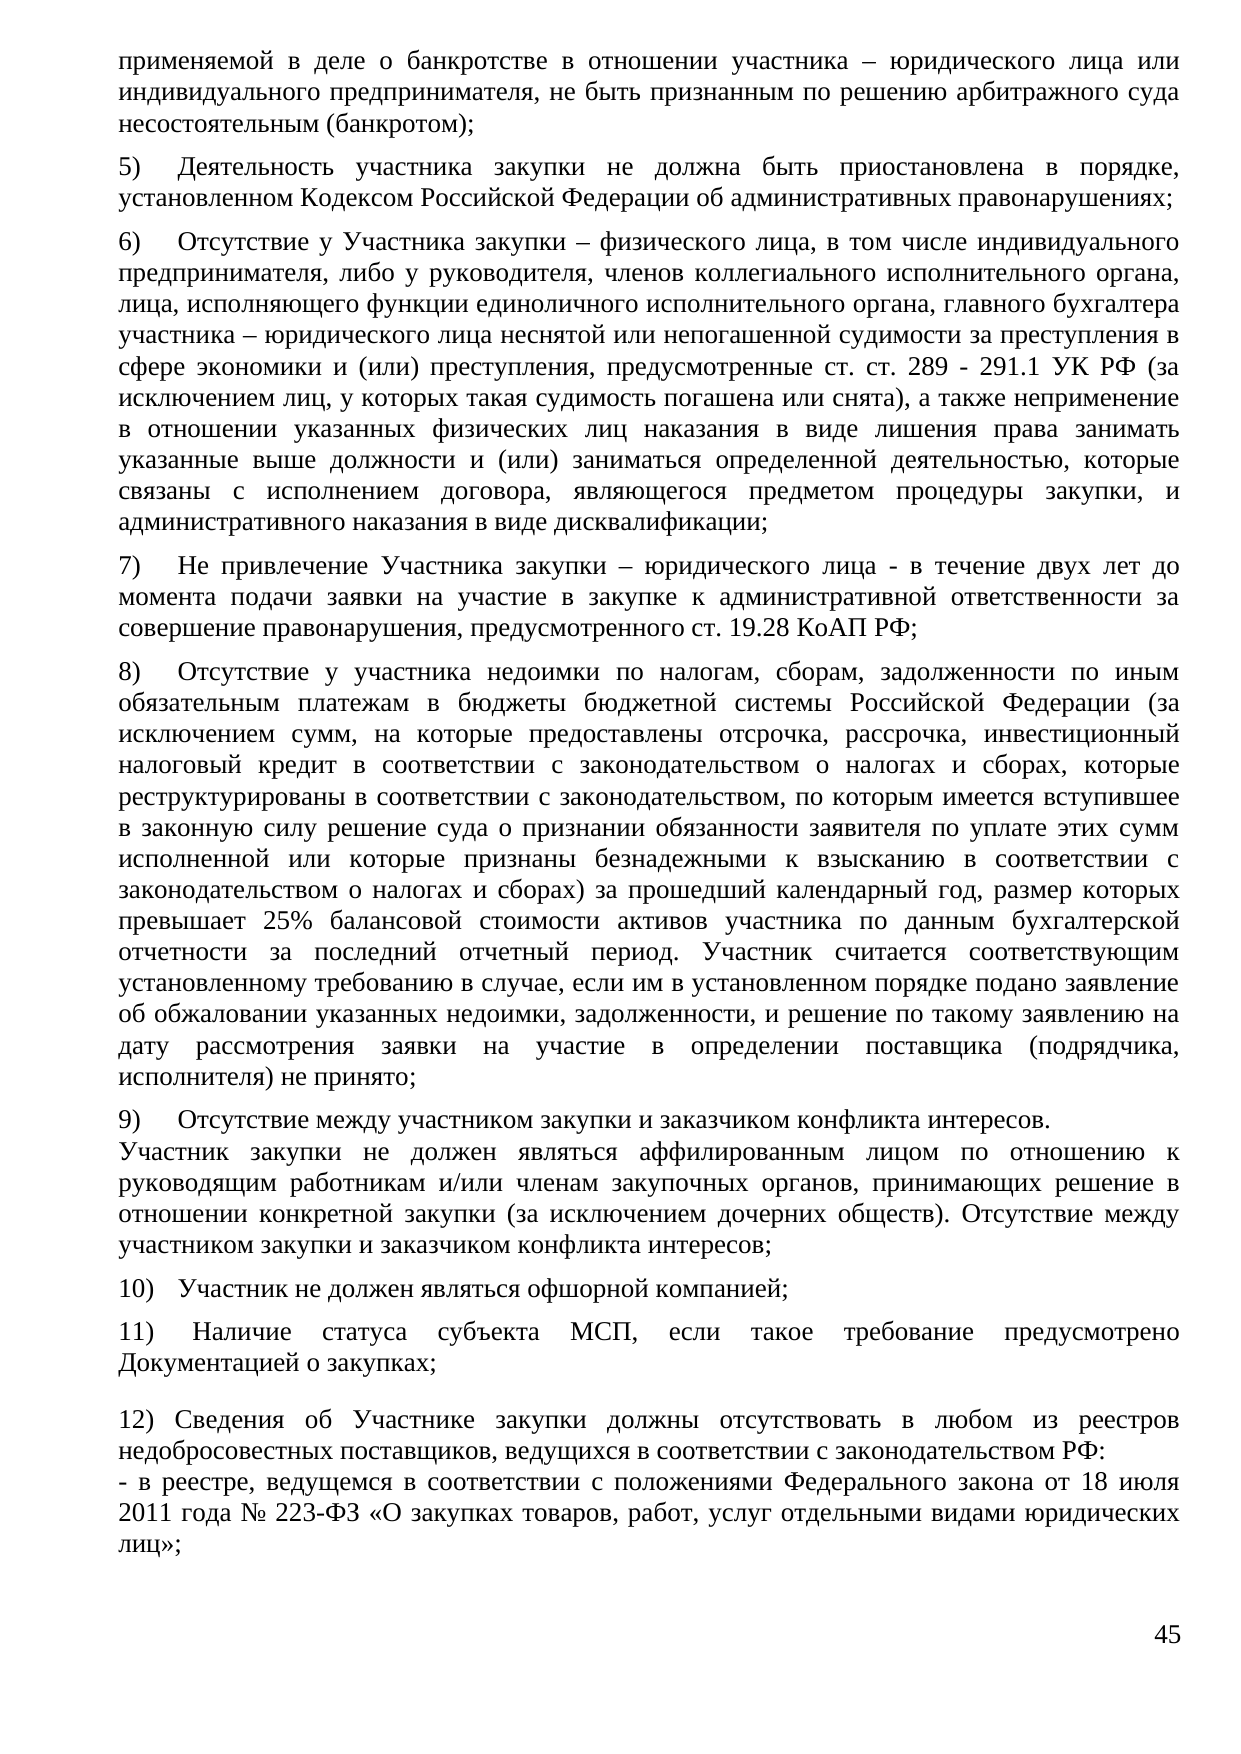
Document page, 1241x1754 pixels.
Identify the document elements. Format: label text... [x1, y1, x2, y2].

list 11) Наличие статуса субъекта МСП, если такое требование предусмотрено Документацией о закупках; [118, 1315, 1181, 1378]
text Деятельность участника закупки не должна быть приостановлена в порядке, установленном Кодексом Российской Федерации об административных правонарушениях; [118, 150, 1181, 213]
list - в реестре, ведущемся в соответствии с положениями Федерального закона от 18 июля 2011 года № 223-ФЗ «О закупках товаров, работ, услуг отдельными видами юридических лиц»; [118, 1465, 1181, 1558]
list Участник закупки не должен являться аффилированным лицом по отношению к руководящим работникам и/или членам закупочных органов, принимающих решение в отношении конкретной закупки (за исключением дочерних обществ). Отсутствие между участником закупки и заказчиком конфликта интересов; [118, 1135, 1181, 1259]
text Участник не должен являться офшорной компанией; [118, 1272, 1181, 1303]
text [118, 44, 1181, 138]
text Отсутствие у Участника закупки – физического лица, в том числе индивидуального предпринимателя, либо у руководителя, членов коллегиального исполнительного органа, лица, исполняющего функции единоличного исполнительного органа, главного бухгалтера участника – юридического лица неснятой или непогашенной судимости за преступления в сфере экономики и (или) преступления, предусмотренные ст. ст. 289 - 291.1 УК РФ (за исключением лиц, у которых такая судимость погашена или снята), а также неприменение в отношении указанных физических лиц наказания в виде лишения права занимать указанные выше должности и (или) заниматься определенной деятельностью, которые связаны с исполнением договора, являющегося предметом процедуры закупки, и административного наказания в виде дисквалификации; [118, 225, 1181, 537]
text Не привлечение Участника закупки – юридического лица - в течение двух лет до момента подачи заявки на участие в закупке к административной ответственности за совершение правонарушения, предусмотренного ст. 19.28 КоАП РФ; [118, 549, 1181, 642]
text Отсутствие между участником закупки и заказчиком конфликта интересов. [118, 1103, 1181, 1135]
list 12) Сведения об Участнике закупки должны отсутствовать в любом из реестров недобросовестных поставщиков, ведущихся в соответствии с законодательством РФ: [118, 1403, 1181, 1465]
text Отсутствие у участника недоимки по налогам, сборам, задолженности по иным обязательным платежам в бюджеты бюджетной системы Российской Федерации (за исключением сумм, на которые предоставлены отсрочка, рассрочка, инвестиционный налоговый кредит в соответствии с законодательством о налогах и сборах, которые реструктурированы в соответствии с законодательством, по которым имеется вступившее в законную силу решение суда о признании обязанности заявителя по уплате этих сумм исполненной или которые признаны безнадежными к взысканию в соответствии с законодательством о налогах и сборах) за прошедший календарный год, размер которых превышает 25% балансовой стоимости активов участника по данным бухгалтерской отчетности за последний отчетный период. Участник считается соответствующим установленному требованию в случае, если им в установленном порядке подано заявление об обжаловании указанных недоимки, задолженности, и решение по такому заявлению на дату рассмотрения заявки на участие в определении поставщика (подрядчика, исполнителя) не принято; [118, 655, 1181, 1091]
